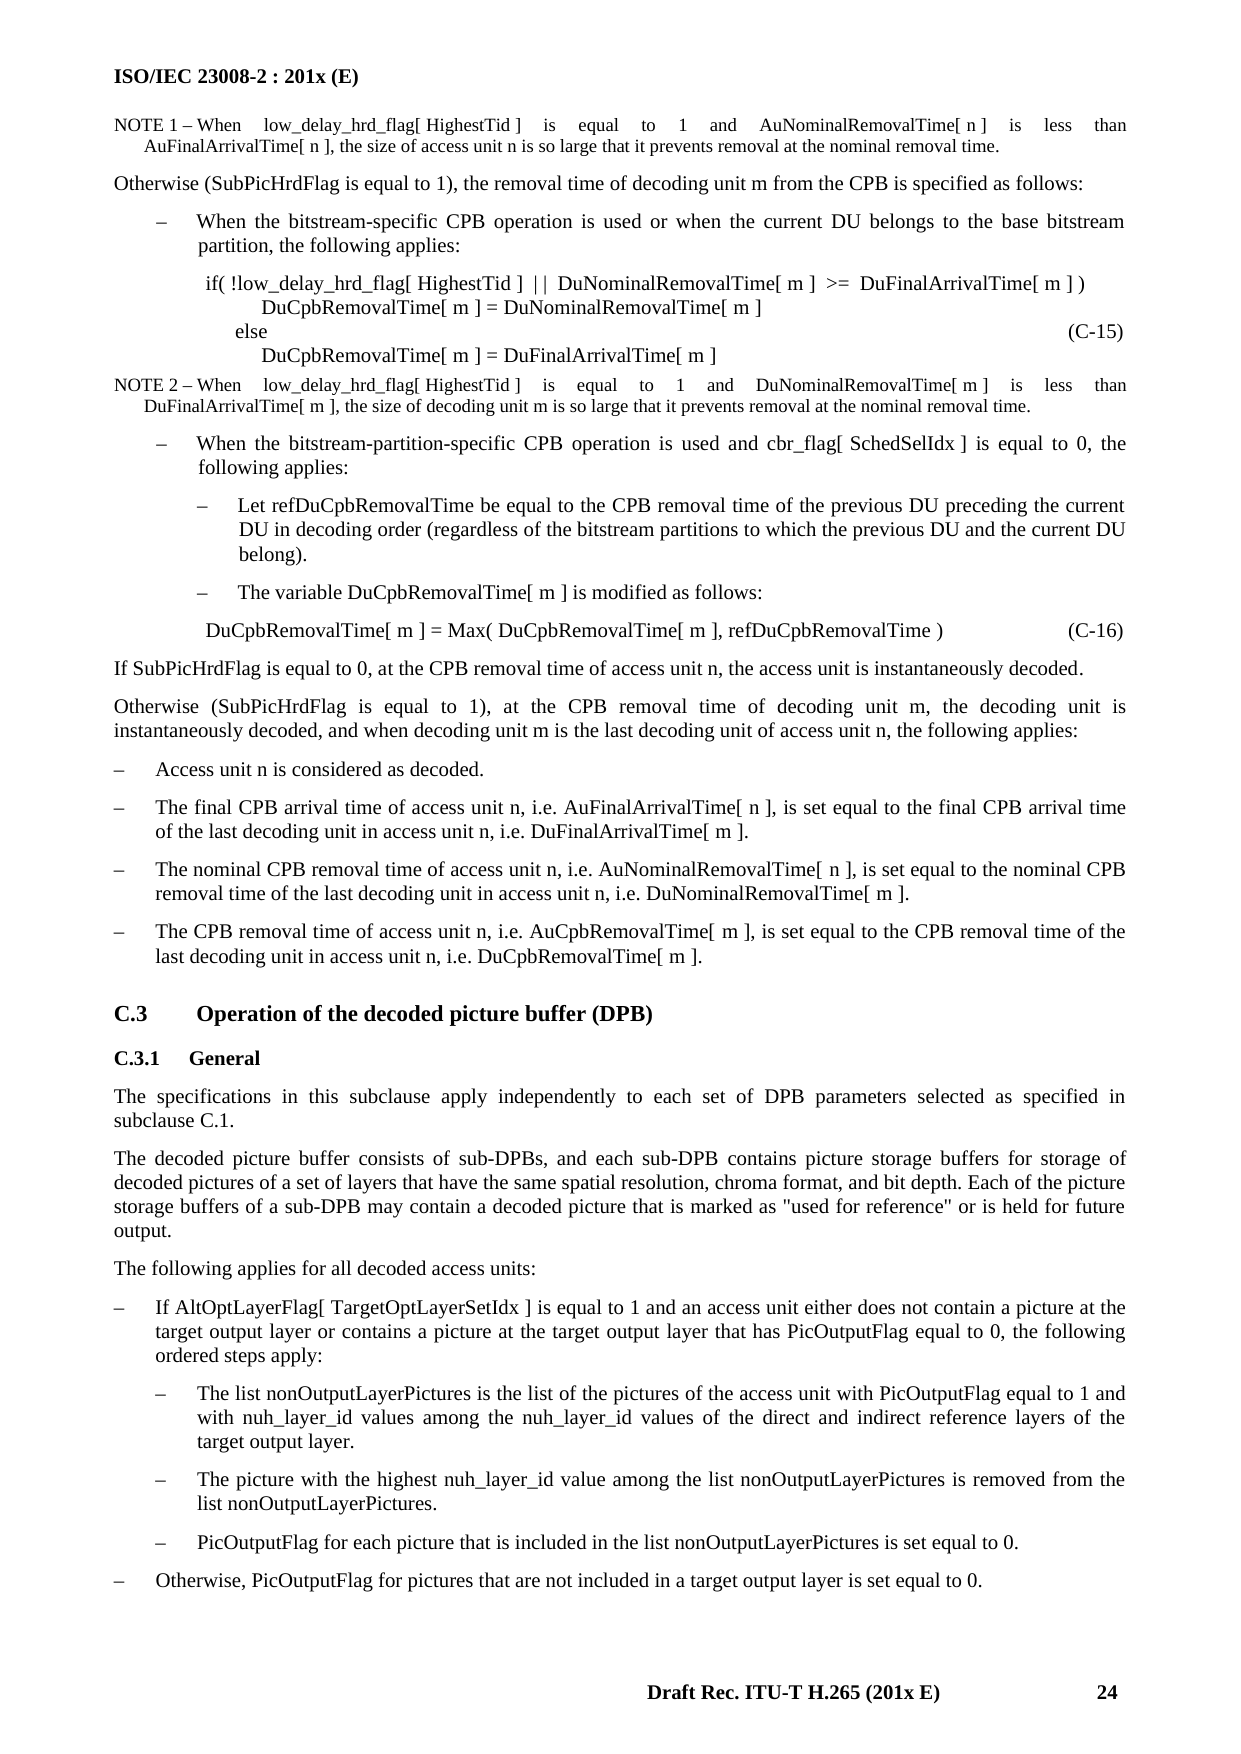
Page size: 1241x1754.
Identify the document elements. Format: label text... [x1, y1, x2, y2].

list Operation of the decoded picture buffer (DPB) [113, 1000, 1127, 1027]
text – The nominal CPB removal time of access unit n, i.e. AuNominalRemovalTime[ n ], is set equal to the nominal CPB removal time of the last decoding unit in access unit n, i.e. DuNominalRemovalTime[ m ]. [113, 857, 1127, 905]
text – Let refDuCpbRemovalTime be equal to the CPB removal time of the previous DU preceding the current DU in decoding order (regardless of the bitstream partitions to which the previous DU and the current DU belong). [197, 493, 1127, 566]
text – PicOutputFlag for each picture that is included in the list nonOutputLayerPictures is set equal to 0. [155, 1529, 1127, 1554]
text – Access unit n is considered as decoded. [113, 757, 1127, 781]
text NOTE 2 – When low_delay_hrd_flag[ HighestTid ] is equal to 1 and DuNominalRemovalTime[ m ] is less than DuFinalArrivalTime[ m ], the size of decoding unit m is so large that it prevents removal at the nominal removal time. [114, 374, 1127, 417]
text – The list nonOutputLayerPictures is the list of the pictures of the access unit with PicOutputFlag equal to 1 and with nuh_layer_id values among the nuh_layer_id values of the direct and indirect reference layers of the target output layer. [155, 1381, 1127, 1453]
text If SubPicHrdFlag is equal to 0, at the CPB removal time of access unit n, the access unit is instantaneously decoded. [113, 656, 1127, 680]
text – When the bitstream-partition-specific CPB operation is used and cbr_flag[ SchedSelIdx ] is equal to 0, the following applies: [156, 431, 1127, 479]
text The following applies for all decoded access units: [113, 1256, 1127, 1280]
text The decoded picture buffer consists of sub-DPBs, and each sub-DPB contains picture storage buffers for storage of decoded pictures of a set of layers that have the same spatial resolution, chroma format, and bit depth. Each of the picture storage buffers of a sub-DPB may contain a decoded picture that is marked as "used for reference" or is held for future output. [113, 1146, 1127, 1242]
text DuCpbRemovalTime[ m ] = Max( DuCpbRemovalTime[ m ], refDuCpbRemovalTime ) (C-16) [205, 618, 1127, 642]
text – When the bitstream-specific CPB operation is used or when the current DU belongs to the base bitstream partition, the following applies: [156, 209, 1127, 257]
text – Otherwise, PicOutputFlag for pictures that are not included in a target output layer is set equal to 0. [113, 1568, 1127, 1592]
text Otherwise (SubPicHrdFlag is equal to 1), at the CPB removal time of decoding unit m, the decoding unit is instantaneously decoded, and when decoding unit m is the last decoding unit of access unit n, the following applies: [113, 694, 1127, 742]
text The specifications in this subclause apply independently to each set of DPB parameters selected as specified in subclause C.1. [113, 1084, 1127, 1132]
text – The variable DuCpbRemovalTime[ m ] is modified as follows: [197, 580, 1127, 604]
list General [113, 1045, 1127, 1069]
text – The final CPB arrival time of access unit n, i.e. AuFinalArrivalTime[ n ], is set equal to the final CPB arrival time of the last decoding unit in access unit n, i.e. DuFinalArrivalTime[ m ]. [113, 795, 1127, 843]
text Otherwise (SubPicHrdFlag is equal to 1), the removal time of decoding unit m from the CPB is specified as follows: [113, 171, 1127, 195]
text – The CPB removal time of access unit n, i.e. AuCpbRemovalTime[ m ], is set equal to the CPB removal time of the last decoding unit in access unit n, i.e. DuCpbRemovalTime[ m ]. [113, 919, 1127, 968]
text NOTE 1 – When low_delay_hrd_flag[ HighestTid ] is equal to 1 and AuNominalRemovalTime[ n ] is less than AuFinalArrivalTime[ n ], the size of access unit n is so large that it prevents removal at the nominal removal time. [114, 113, 1127, 157]
text if( !low_delay_hrd_flag[ HighestTid ] | | DuNominalRemovalTime[ m ] >= DuFinalArrivalTime[ m ] ) DuCpbRemovalTime[ m ] = DuNominalRemovalTime[ m ] else (C-15) DuCpbRemovalTime[ m ] = DuFinalArrivalTime[ m ] [205, 271, 1127, 367]
text – If AltOptLayerFlag[ TargetOptLayerSetIdx ] is equal to 1 and an access unit either does not contain a picture at the target output layer or contains a picture at the target output layer that has PicOutputFlag equal to 0, the following ordered steps apply: [113, 1294, 1127, 1367]
text – The picture with the highest nuh_layer_id value among the list nonOutputLayerPictures is removed from the list nonOutputLayerPictures. [155, 1467, 1127, 1515]
